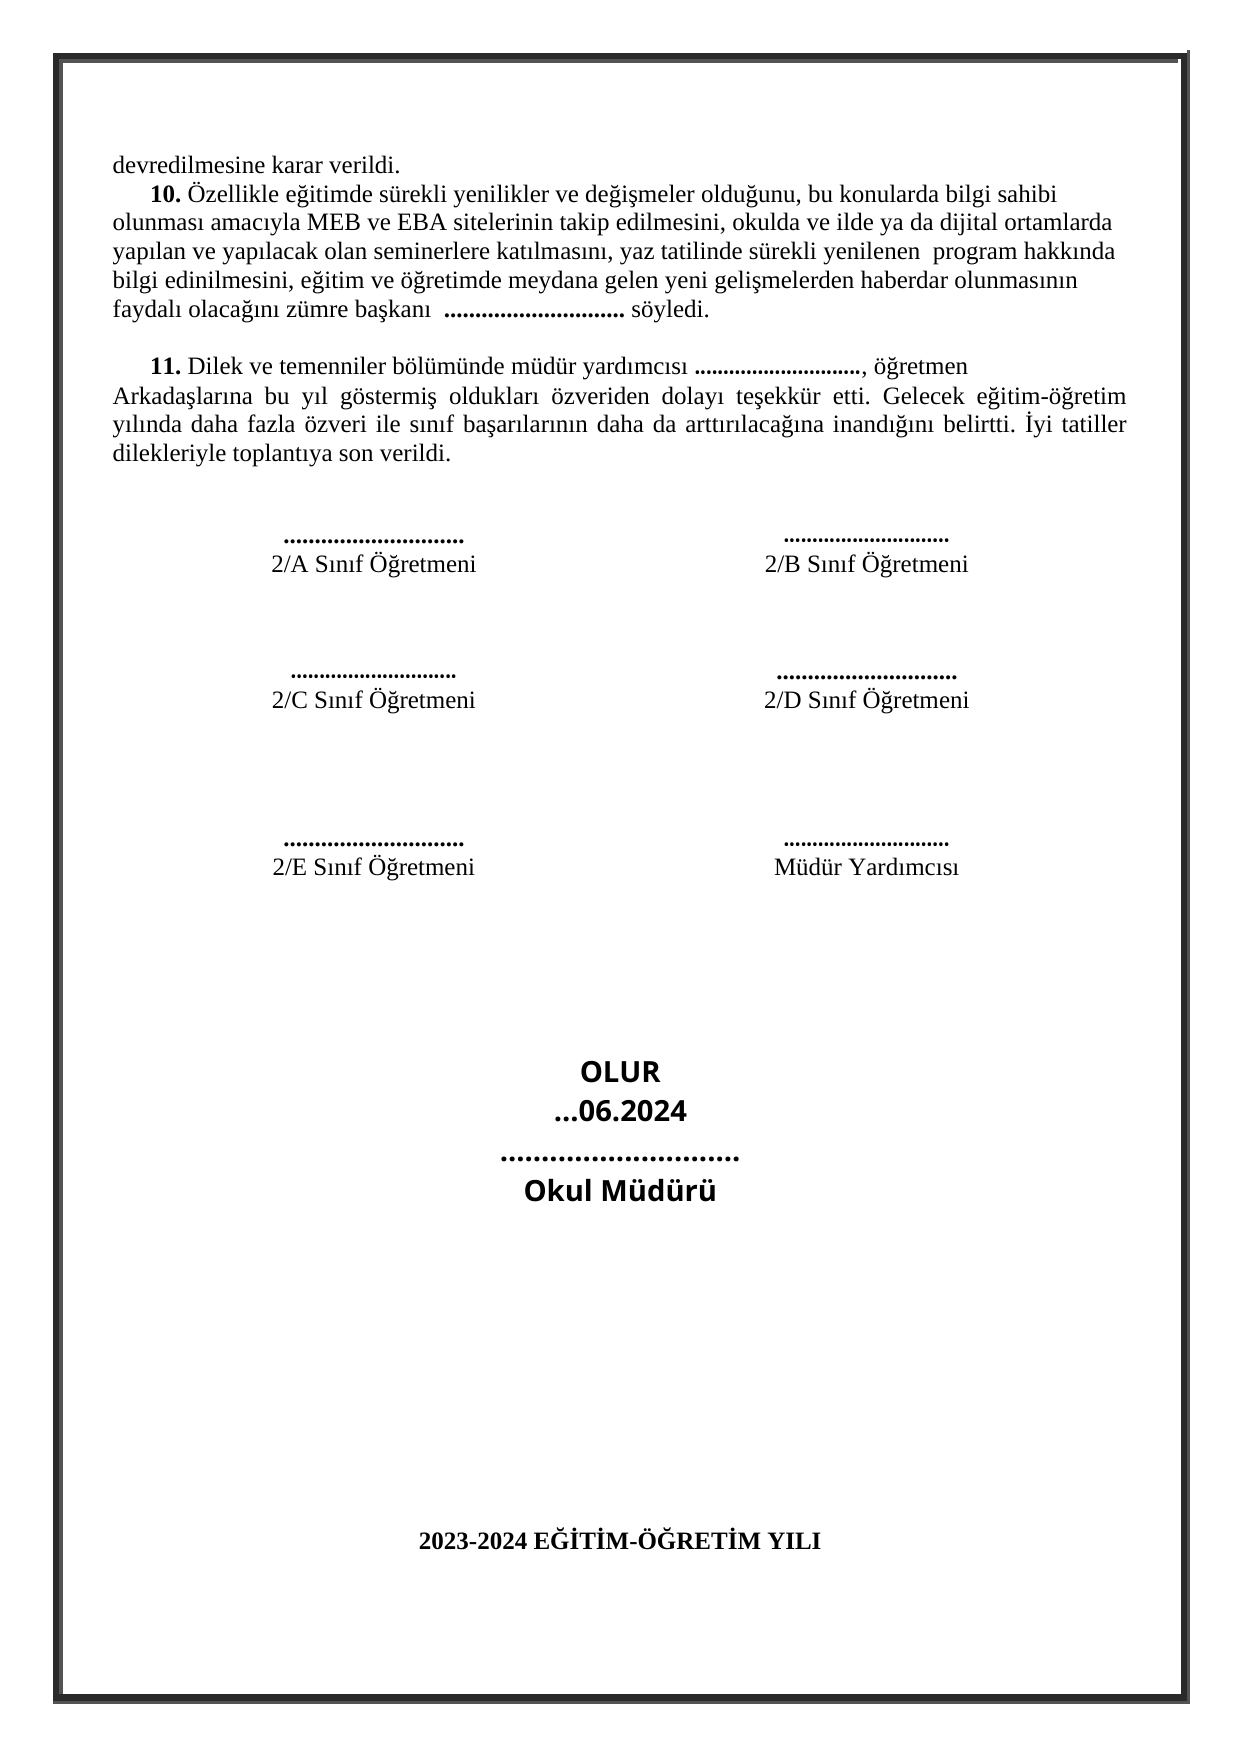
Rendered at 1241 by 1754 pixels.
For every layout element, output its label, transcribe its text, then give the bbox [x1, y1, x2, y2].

text OLUR [112, 1051, 1128, 1091]
text olunması amacıyla MEB ve EBA sitelerinin takip edilmesini, okulda ve ilde ya da dijital ortamlarda yapılan ve yapılacak olan seminerlere katılmasını, yaz tatilinde sürekli yenilenen program hakkında bilgi edinilmesini, eğitim ve öğretimde meydana gelen yeni gelişmelerden haberdar olunmasının faydalı olacağını zümre başkanı ............................. söyledi. [112, 207, 1128, 322]
text Arkadaşlarına bu yıl göstermiş oldukları özveriden dolayı teşekkür etti. Gelecek eğitim-öğretim yılında daha fazla özveri ile sınıf başarılarının daha da arttırılacağına inandığını belirtti. İyi tatiller dilekleriyle toplantıya son verildi. [112, 381, 1128, 467]
list Özellikle eğitimde sürekli yenilikler ve değişmeler olduğunu, bu konularda bilgi sahibi [150, 179, 1128, 207]
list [112, 150, 1128, 179]
list Dilek ve temenniler bölümünde müdür yardımcısı ............................., öğretmen [150, 351, 1128, 381]
table_header ............................. Müdür Yardımcısı [620, 798, 1113, 907]
table_cell ............................. 2/D Sınıf Öğretmeni [620, 630, 1113, 740]
table_header ............................. 2/E Sınıf Öğretmeni [127, 798, 620, 907]
table_header ............................. 2/B Sınıf Öğretmeni [620, 467, 1113, 630]
table_cell ............................. 2/C Sınıf Öğretmeni [127, 630, 620, 740]
table_header ............................. 2/A Sınıf Öğretmeni [127, 467, 620, 630]
text 2023-2024 EĞİTİM-ÖĞRETİM YILI [112, 1526, 1128, 1554]
text ...06.2024 ............................. Okul Müdürü [112, 1091, 1128, 1209]
